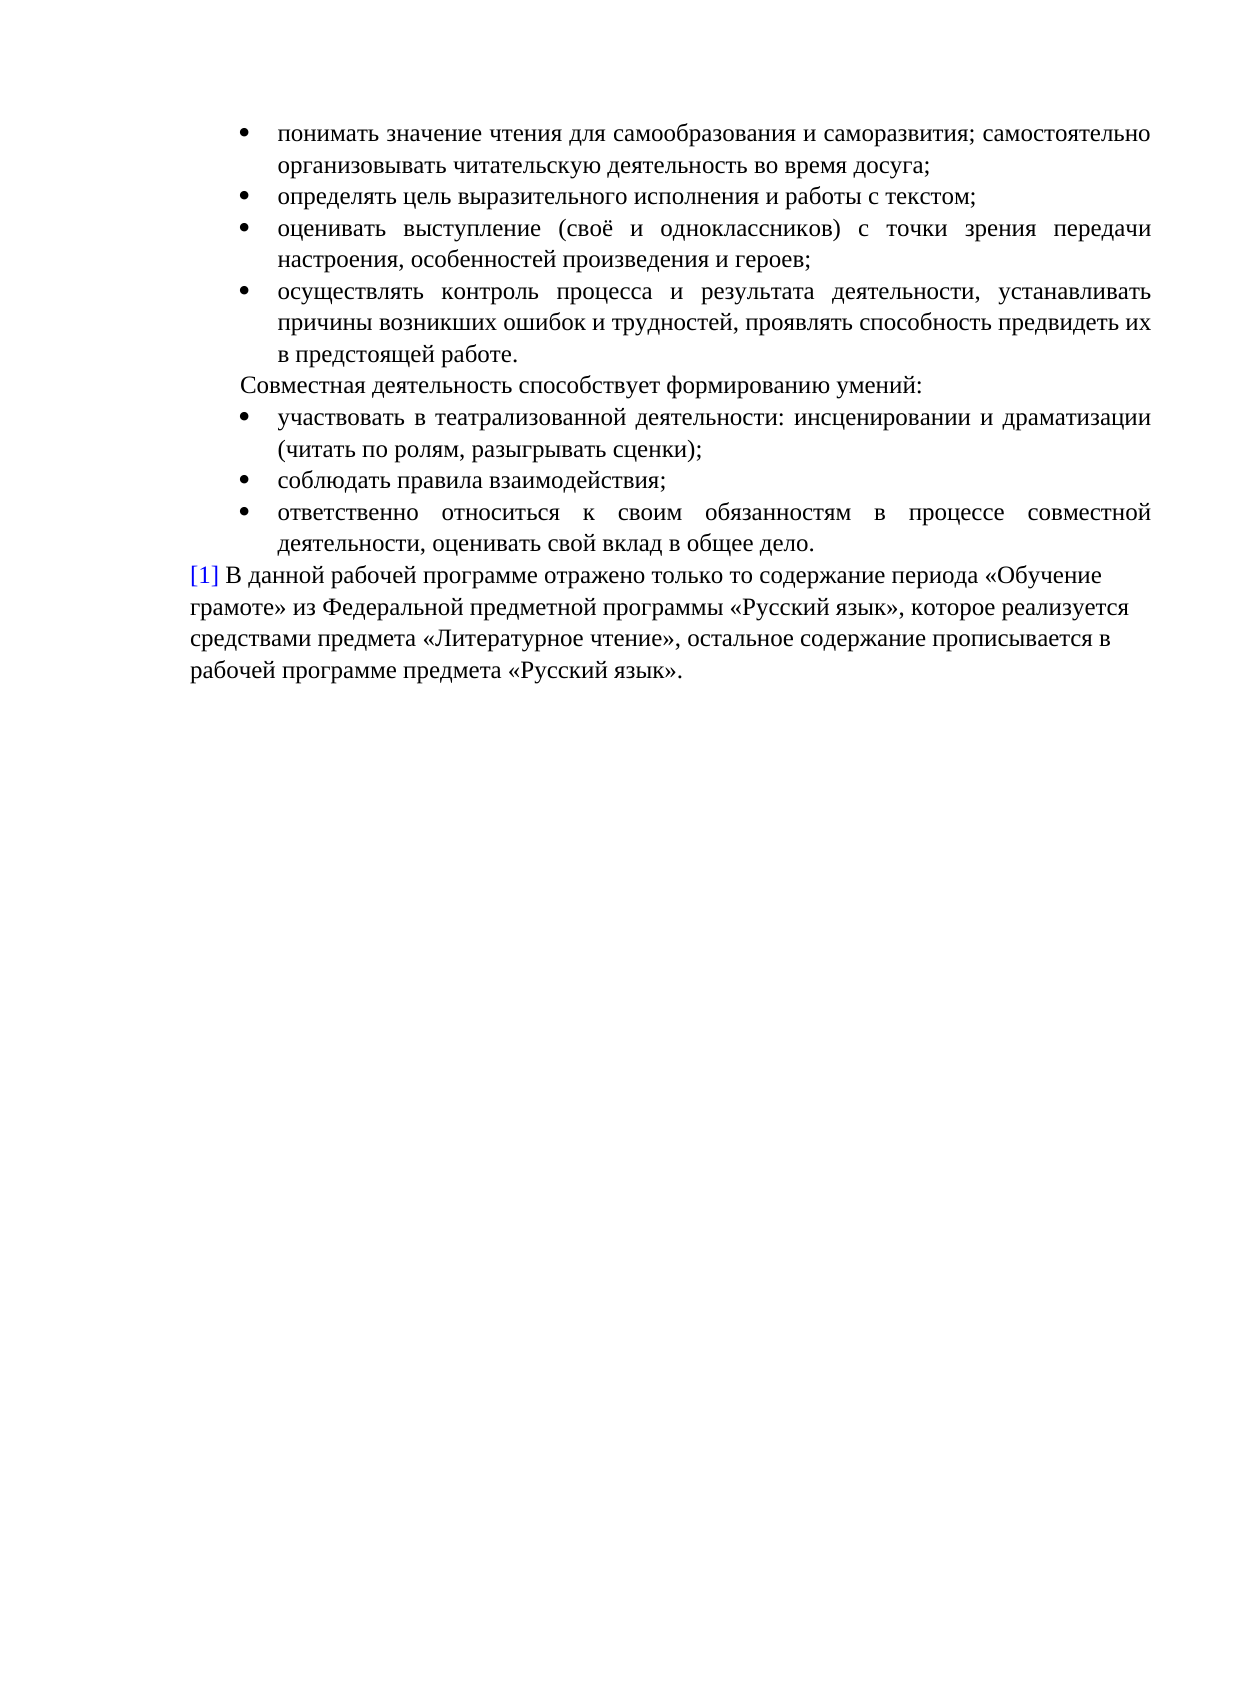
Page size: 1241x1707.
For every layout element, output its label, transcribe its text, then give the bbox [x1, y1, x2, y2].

text Совместная деятельность способствует формированию умений: [177, 371, 1152, 399]
list участвовать в театрализованной деятельности: инсценировании и драматизации (читать по ролям, разыгрывать сценки); [240, 402, 1152, 462]
list осуществлять контроль процесса и результата деятельности, устанавливать причины возникших ошибок и трудностей, проявлять способность предвидеть их в предстоящей работе. [240, 276, 1152, 368]
list соблюдать правила взаимодействия; [240, 465, 1152, 494]
text [1] В данной рабочей программе отражено только то содержание периода «Обучение грамоте» из Федеральной предметной программы «Русский язык», которое реализуется средствами предмета «Литературное чтение», остальное содержание прописывается в рабочей программе предмета «Русский язык». [190, 560, 1152, 683]
list оценивать выступление (своё и одноклассников) с точки зрения передачи настроения, особенностей произведения и героев; [240, 213, 1152, 273]
list понимать значение чтения для самообразования и саморазвития; самостоятельно организовывать читательскую деятельность во время досуга; [240, 118, 1152, 178]
list определять цель выразительного исполнения и работы с текстом; [240, 181, 1152, 210]
list ответственно относиться к своим обязанностям в процессе совместной деятельности, оценивать свой вклад в общее дело. [240, 497, 1152, 557]
